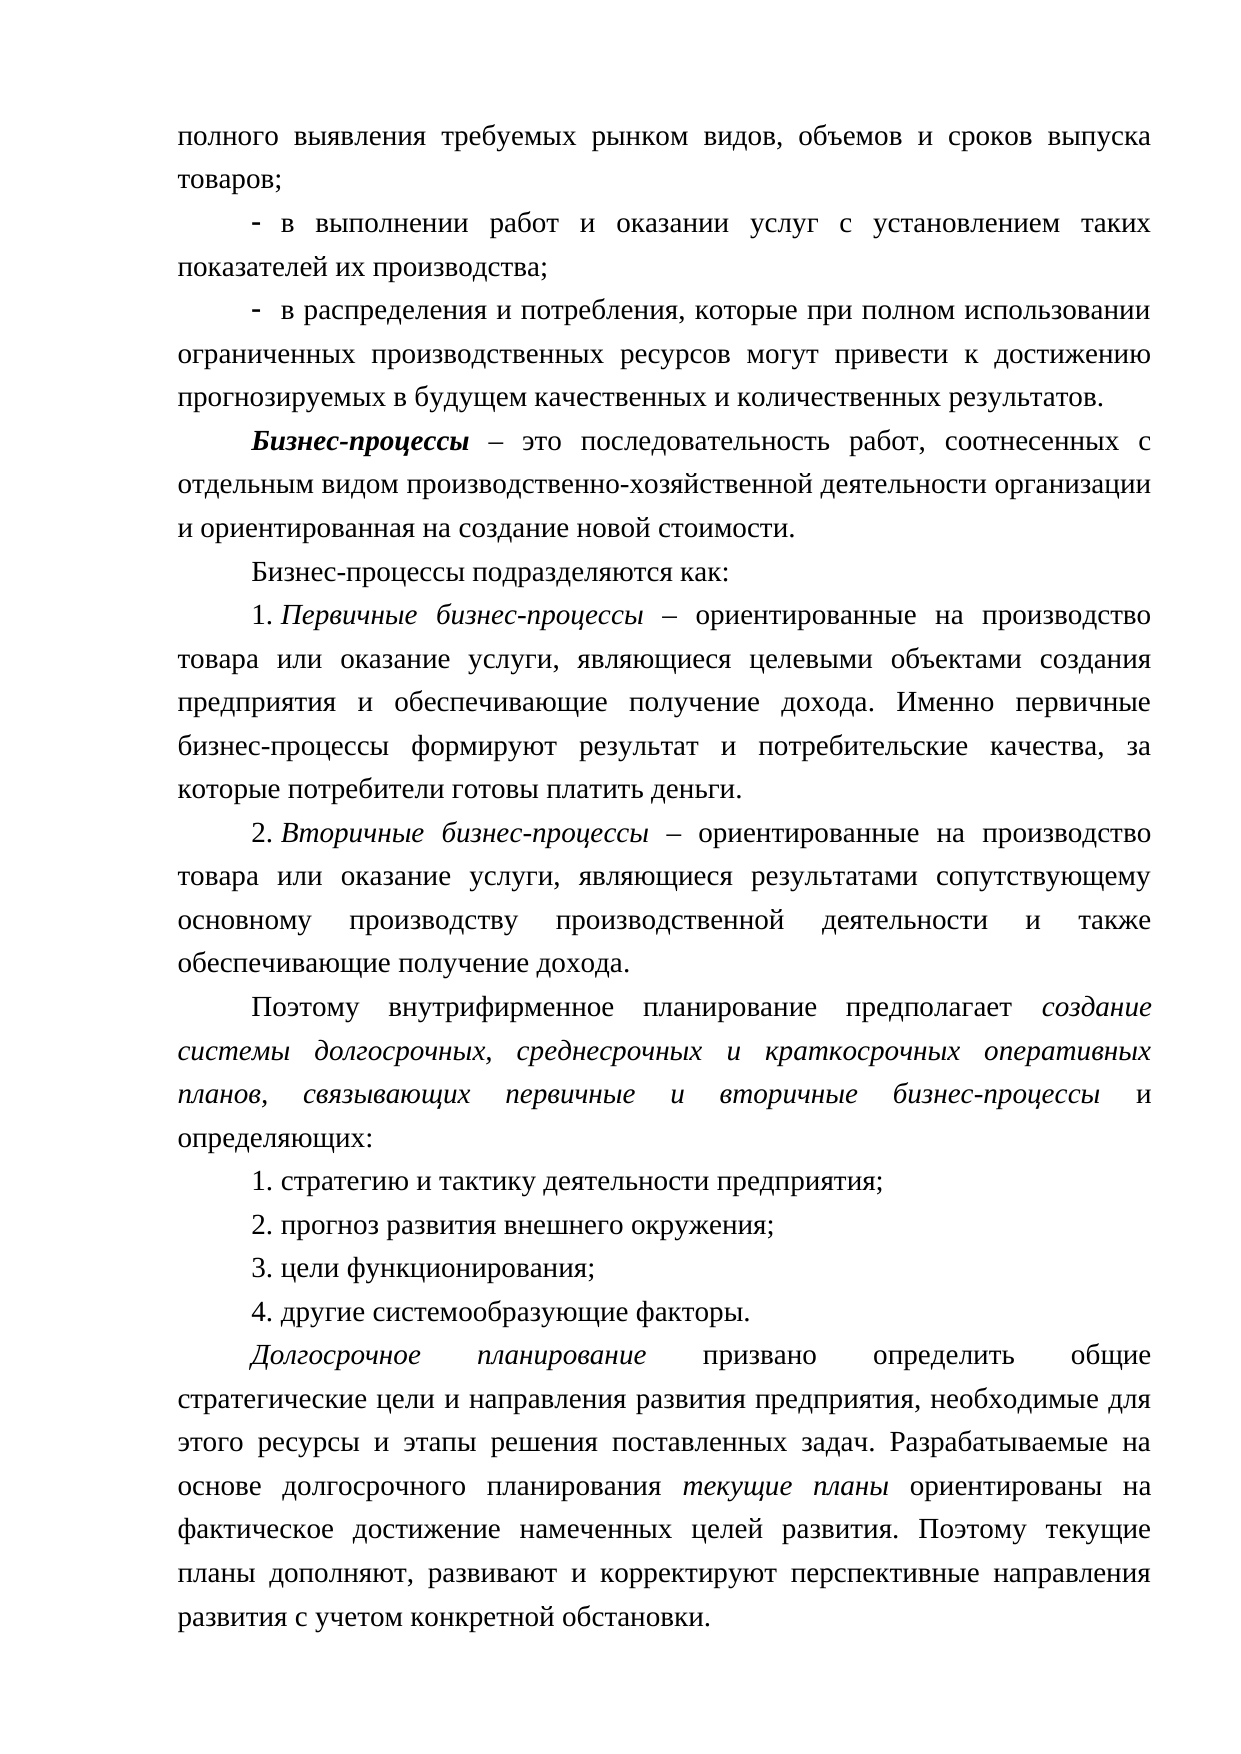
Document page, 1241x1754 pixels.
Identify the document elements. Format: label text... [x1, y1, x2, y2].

text 2. Вторичные бизнес-процессы – ориентированные на производство товара или оказание услуги, являющиеся результатами сопутствующему основному производству производственной деятельности и также обеспечивающие получение дохода. [177, 815, 1152, 979]
text 4. другие системообразующие факторы. [177, 1294, 1152, 1327]
text 1. Первичные бизнес-процессы – ориентированные на производство товара или оказание услуги, являющиеся целевыми объектами создания предприятия и обеспечивающие получение дохода. Именно первичные бизнес-процессы формируют результат и потребительские качества, за которые потребители готовы платить деньги. [177, 597, 1152, 805]
text Бизнес-процессы – это последовательность работ, соотнесенных с отдельным видом производственно-хозяйственной деятельности организации и ориентированная на создание новой стоимости. [177, 423, 1152, 544]
text 2. прогноз развития внешнего окружения; [177, 1207, 1152, 1240]
text 1. стратегию и тактику деятельности предприятия; [177, 1163, 1152, 1197]
list в распределения и потребления, которые при полном использовании ограниченных производственных ресурсов могут привести к достижению прогнозируемых в будущем качественных и количественных результатов. [177, 292, 1152, 413]
text Долгосрочное планирование призвано определить общие стратегические цели и направления развития предприятия, необходимые для этого ресурсы и этапы решения поставленных задач. Разрабатываемые на основе долгосрочного планирования текущие планы ориентированы на фактическое достижение намеченных целей развития. Поэтому текущие планы дополняют, развивают и корректируют перспективные направления развития с учетом конкретной обстановки. [177, 1337, 1152, 1632]
text Поэтому внутрифирменное планирование предполагает создание системы долгосрочных, среднесрочных и краткосрочных оперативных планов, связывающих первичные и вторичные бизнес-процессы и определяющих: [177, 989, 1152, 1153]
text 3. цели функционирования; [177, 1250, 1152, 1284]
list в выполнении работ и оказании услуг с установлением таких показателей их производства; [177, 205, 1152, 282]
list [177, 118, 1152, 195]
text Бизнес-процессы подразделяются как: [177, 554, 1152, 587]
